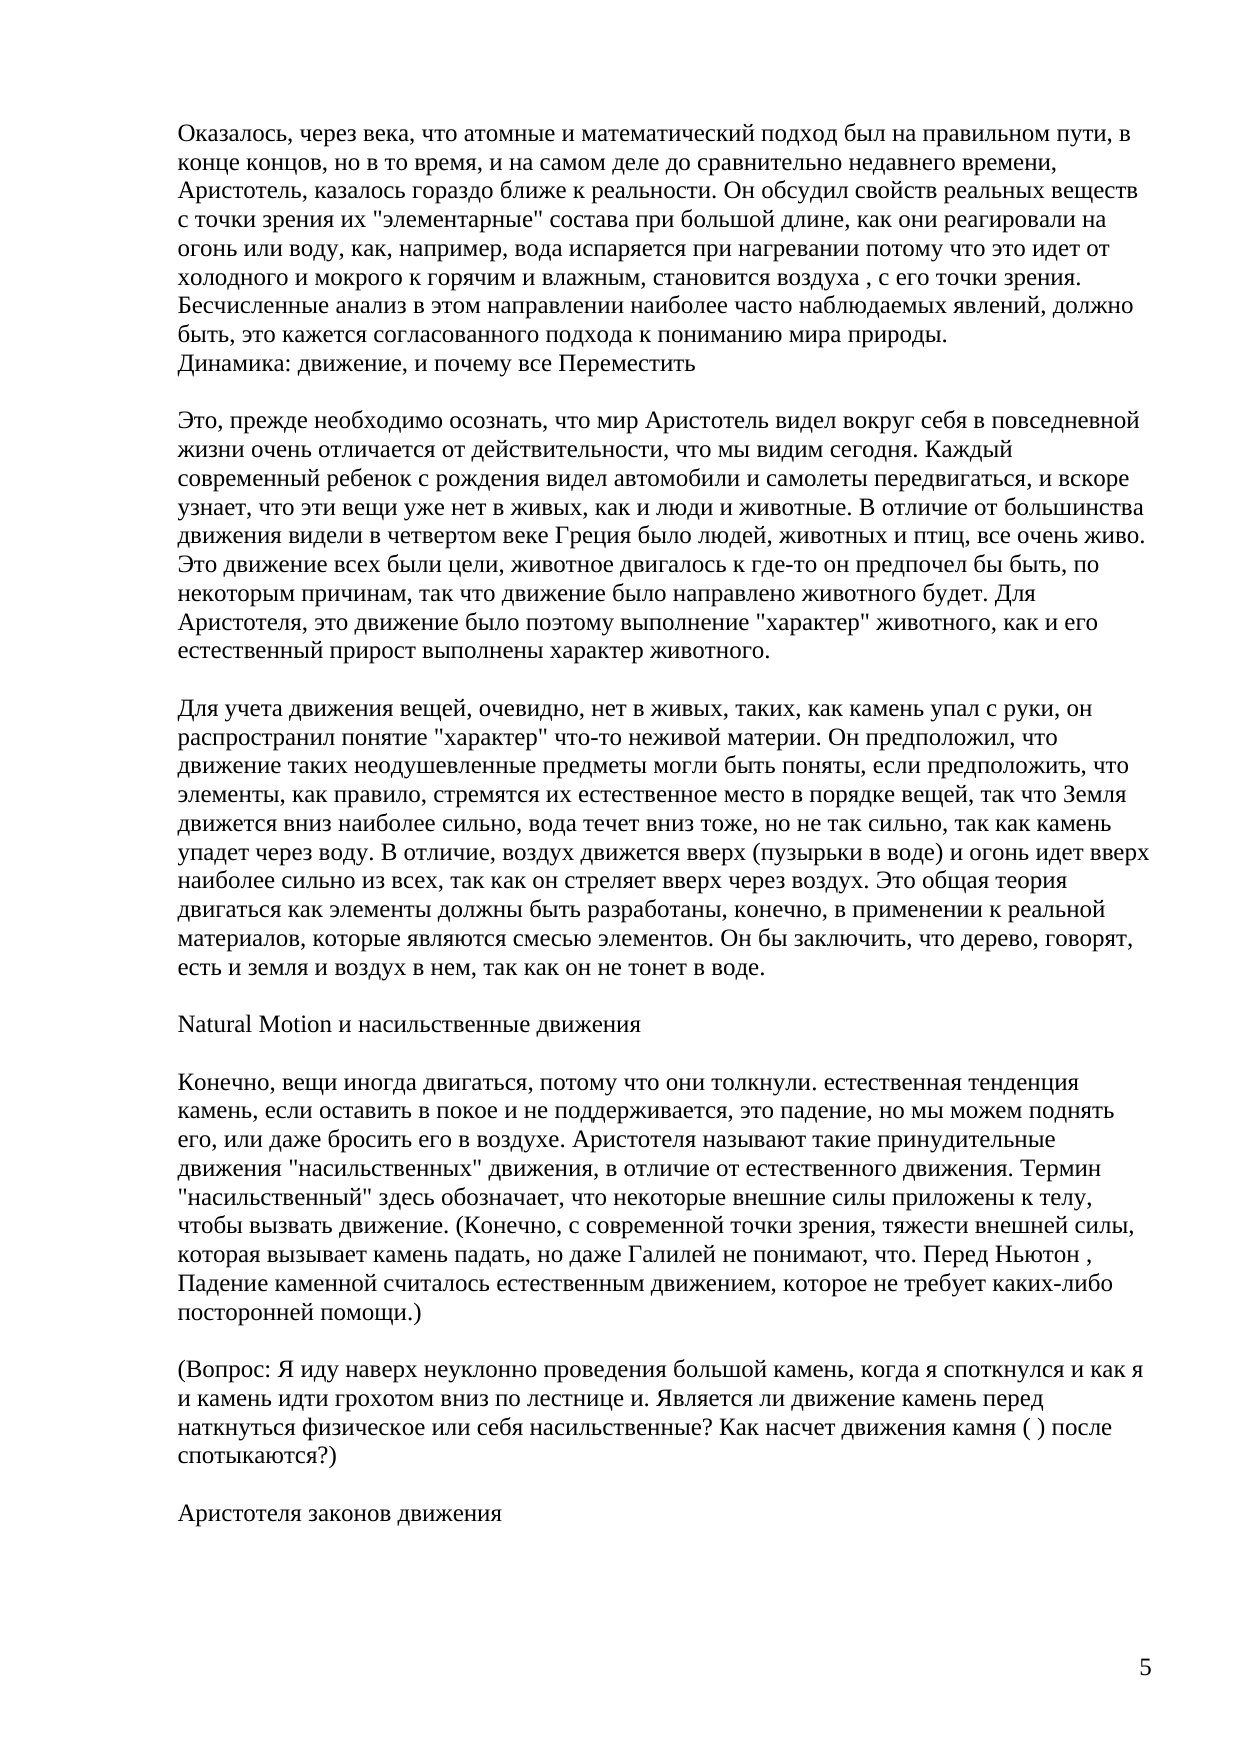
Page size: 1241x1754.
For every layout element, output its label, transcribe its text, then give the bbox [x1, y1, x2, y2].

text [177, 118, 1152, 348]
text Динамика: движение, и почему все Переместить [177, 348, 1152, 377]
text Natural Motion и насильственные движения [177, 1009, 1152, 1038]
text (Вопрос: Я иду наверх неуклонно проведения большой камень, когда я споткнулся и как я и камень идти грохотом вниз по лестнице и. Является ли движение камень перед наткнуться физическое или себя насильственные? Как насчет движения камня ( ) после спотыкаются?) [177, 1354, 1152, 1469]
text Конечно, вещи иногда двигаться, потому что они толкнули. естественная тенденция камень, если оставить в покое и не поддерживается, это падение, но мы можем поднять его, или даже бросить его в воздухе. Аристотеля называют такие принудительные движения "насильственных" движения, в отличие от естественного движения. Термин "насильственный" здесь обозначает, что некоторые внешние силы приложены к телу, чтобы вызвать движение. (Конечно, с современной точки зрения, тяжести внешней силы, которая вызывает камень падать, но даже Галилей не понимают, что. Перед Ньютон , Падение каменной считалось естественным движением, которое не требует каких-либо посторонней помощи.) [177, 1067, 1152, 1326]
text Аристотеля законов движения [177, 1498, 1152, 1527]
text Для учета движения вещей, очевидно, нет в живых, таких, как камень упал с руки, он распространил понятие "характер" что-то неживой материи. Он предположил, что движение таких неодушевленные предметы могли быть поняты, если предположить, что элементы, как правило, стремятся их естественное место в порядке вещей, так что Земля движется вниз наиболее сильно, вода течет вниз тоже, но не так сильно, так как камень упадет через воду. В отличие, воздух движется вверх (пузырьки в воде) и огонь идет вверх наиболее сильно из всех, так как он стреляет вверх через воздух. Это общая теория двигаться как элементы должны быть разработаны, конечно, в применении к реальной материалов, которые являются смесью элементов. Он бы заключить, что дерево, говорят, есть и земля и воздух в нем, так как он не тонет в воде. [177, 693, 1152, 981]
text Это, прежде необходимо осознать, что мир Аристотель видел вокруг себя в повседневной жизни очень отличается от действительности, что мы видим сегодня. Каждый современный ребенок с рождения видел автомобили и самолеты передвигаться, и вскоре узнает, что эти вещи уже нет в живых, как и люди и животные. В отличие от большинства движения видели в четвертом веке Греция было людей, животных и птиц, все очень живо. Это движение всех были цели, животное двигалось к где-то он предпочел бы быть, по некоторым причинам, так что движение было направлено животного будет. Для Аристотеля, это движение было поэтому выполнение "характер" животного, как и его естественный прирост выполнены характер животного. [177, 406, 1152, 664]
